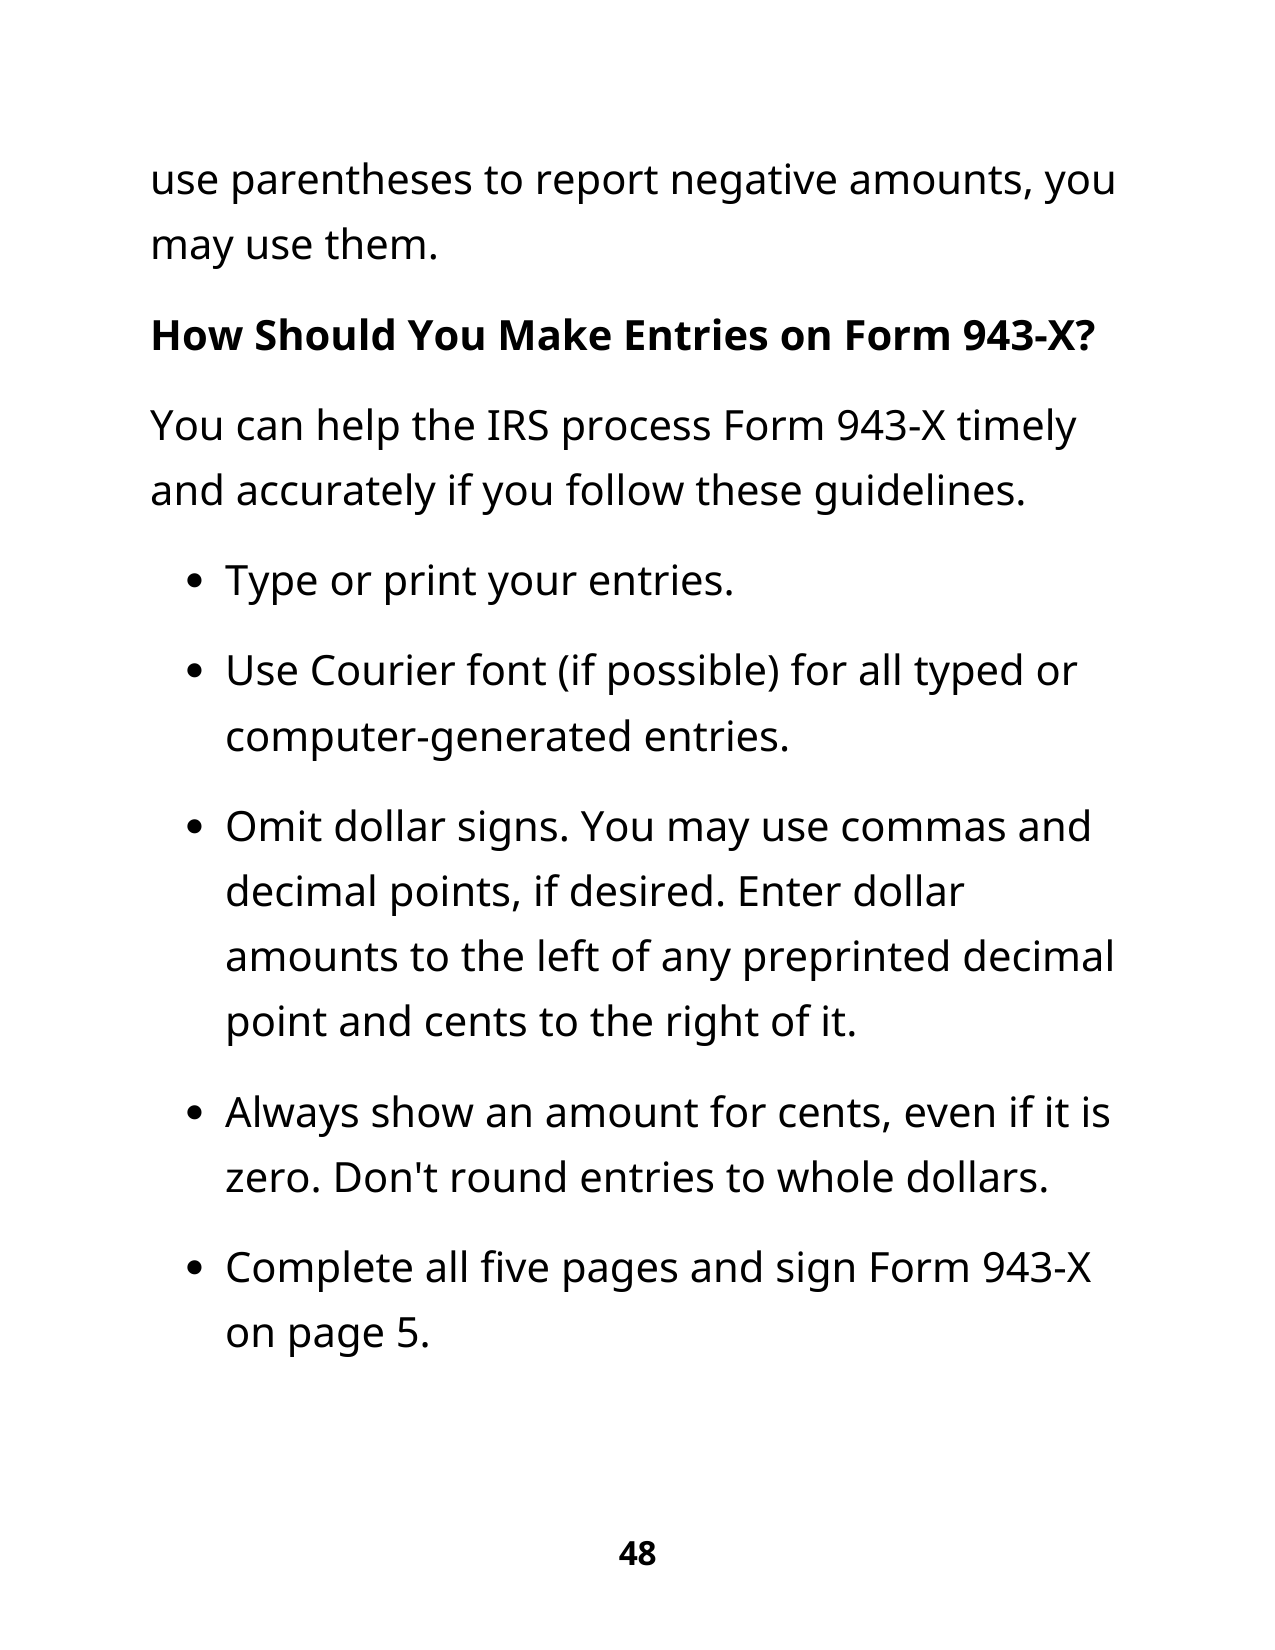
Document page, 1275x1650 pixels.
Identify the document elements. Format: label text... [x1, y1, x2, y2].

text How Should You Make Entries on Form 943-X? [150, 305, 1125, 362]
text Use Courier font (if possible) for all typed or computer-generated entries. [187, 641, 1125, 763]
text Type or print your entries. [187, 551, 1125, 608]
text You can help the IRS process Form 943-X timely and accurately if you follow these guidelines. [150, 396, 1125, 518]
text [150, 150, 1125, 272]
text Complete all five pages and sign Form 943-X on page 5. [187, 1238, 1125, 1360]
text Omit dollar signs. You may use commas and decimal points, if desired. Enter dollar amounts to the left of any preprinted decimal point and cents to the right of it. [187, 797, 1125, 1049]
text Always show an amount for cents, even if it is zero. Don't round entries to whole dollars. [187, 1082, 1125, 1204]
